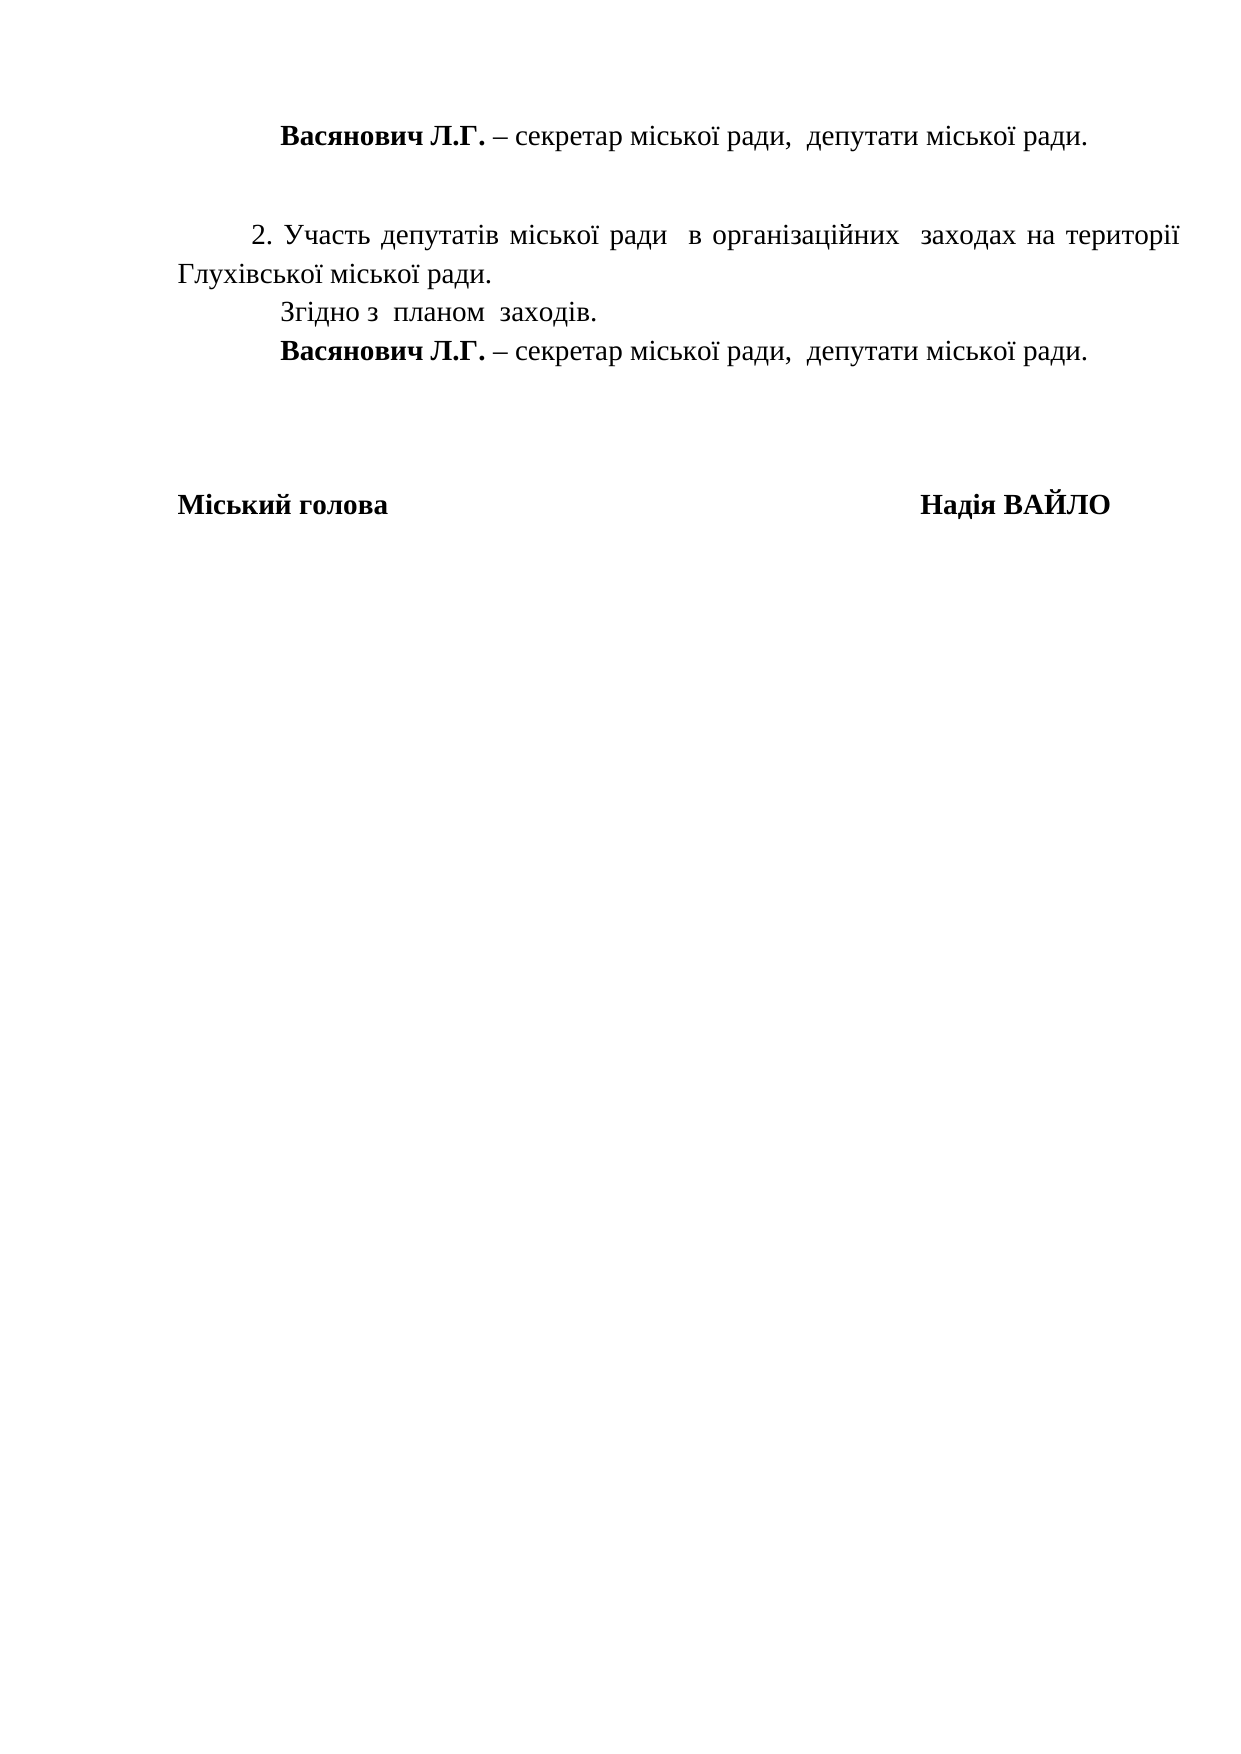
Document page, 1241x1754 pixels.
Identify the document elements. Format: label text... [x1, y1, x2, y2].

list Васянович Л.Г. – секретар міської ради, депутати міської ради. [177, 333, 1181, 366]
list 2. Участь депутатів міської ради в організаційних заходах на території Глухівської міської ради. [177, 217, 1181, 289]
list Згідно з планом заходів. [177, 294, 1181, 328]
text Міський голова Надія ВАЙЛО [177, 487, 1181, 521]
list Васянович Л.Г. – секретар міської ради, депутати міської ради. [177, 118, 1181, 152]
